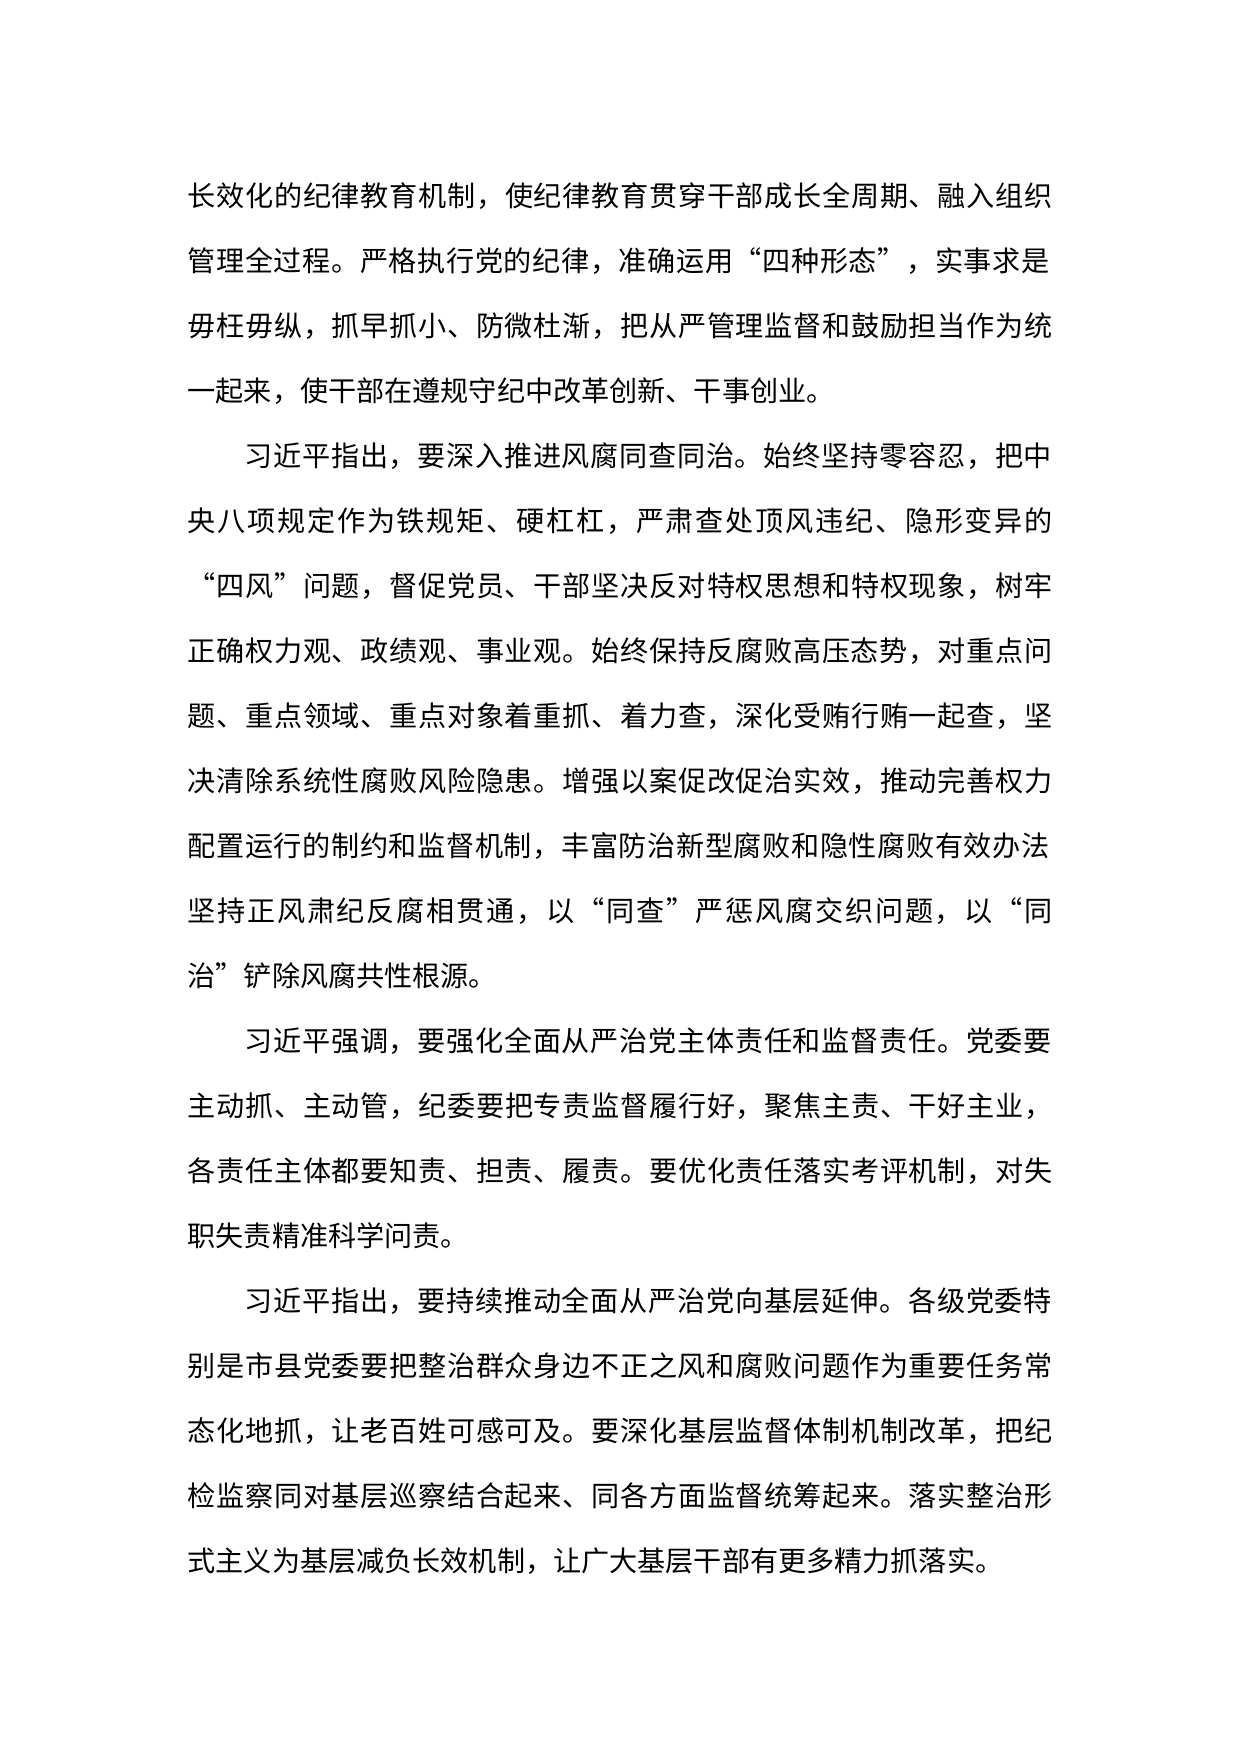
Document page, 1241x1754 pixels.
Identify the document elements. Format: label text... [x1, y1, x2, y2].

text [187, 162, 1053, 422]
text 习近平指出，要持续推动全面从严治党向基层延伸。各级党委特别是市县党委要把整治群众身边不正之风和腐败问题作为重要任务常态化地抓，让老百姓可感可及。要深化基层监督体制机制改革，把纪检监察同对基层巡察结合起来、同各方面监督统筹起来。落实整治形式主义为基层减负长效机制，让广大基层干部有更多精力抓落实。 [187, 1267, 1053, 1592]
text 习近平指出，要深入推进风腐同查同治。始终坚持零容忍，把中央八项规定作为铁规矩、硬杠杠，严肃查处顶风违纪、隐形变异的“四风”问题，督促党员、干部坚决反对特权思想和特权现象，树牢正确权力观、政绩观、事业观。始终保持反腐败高压态势，对重点问题、重点领域、重点对象着重抓、着力查，深化受贿行贿一起查，坚决清除系统性腐败风险隐患。增强以案促改促治实效，推动完善权力配置运行的制约和监督机制，丰富防治新型腐败和隐性腐败有效办法。坚持正风肃纪反腐相贯通，以“同查”严惩风腐交织问题，以“同治”铲除风腐共性根源。 [187, 422, 1053, 1007]
text 习近平强调，要强化全面从严治党主体责任和监督责任。党委要主动抓、主动管，纪委要把专责监督履行好，聚焦主责、干好主业，各责任主体都要知责、担责、履责。要优化责任落实考评机制，对失职失责精准科学问责。 [187, 1007, 1053, 1267]
